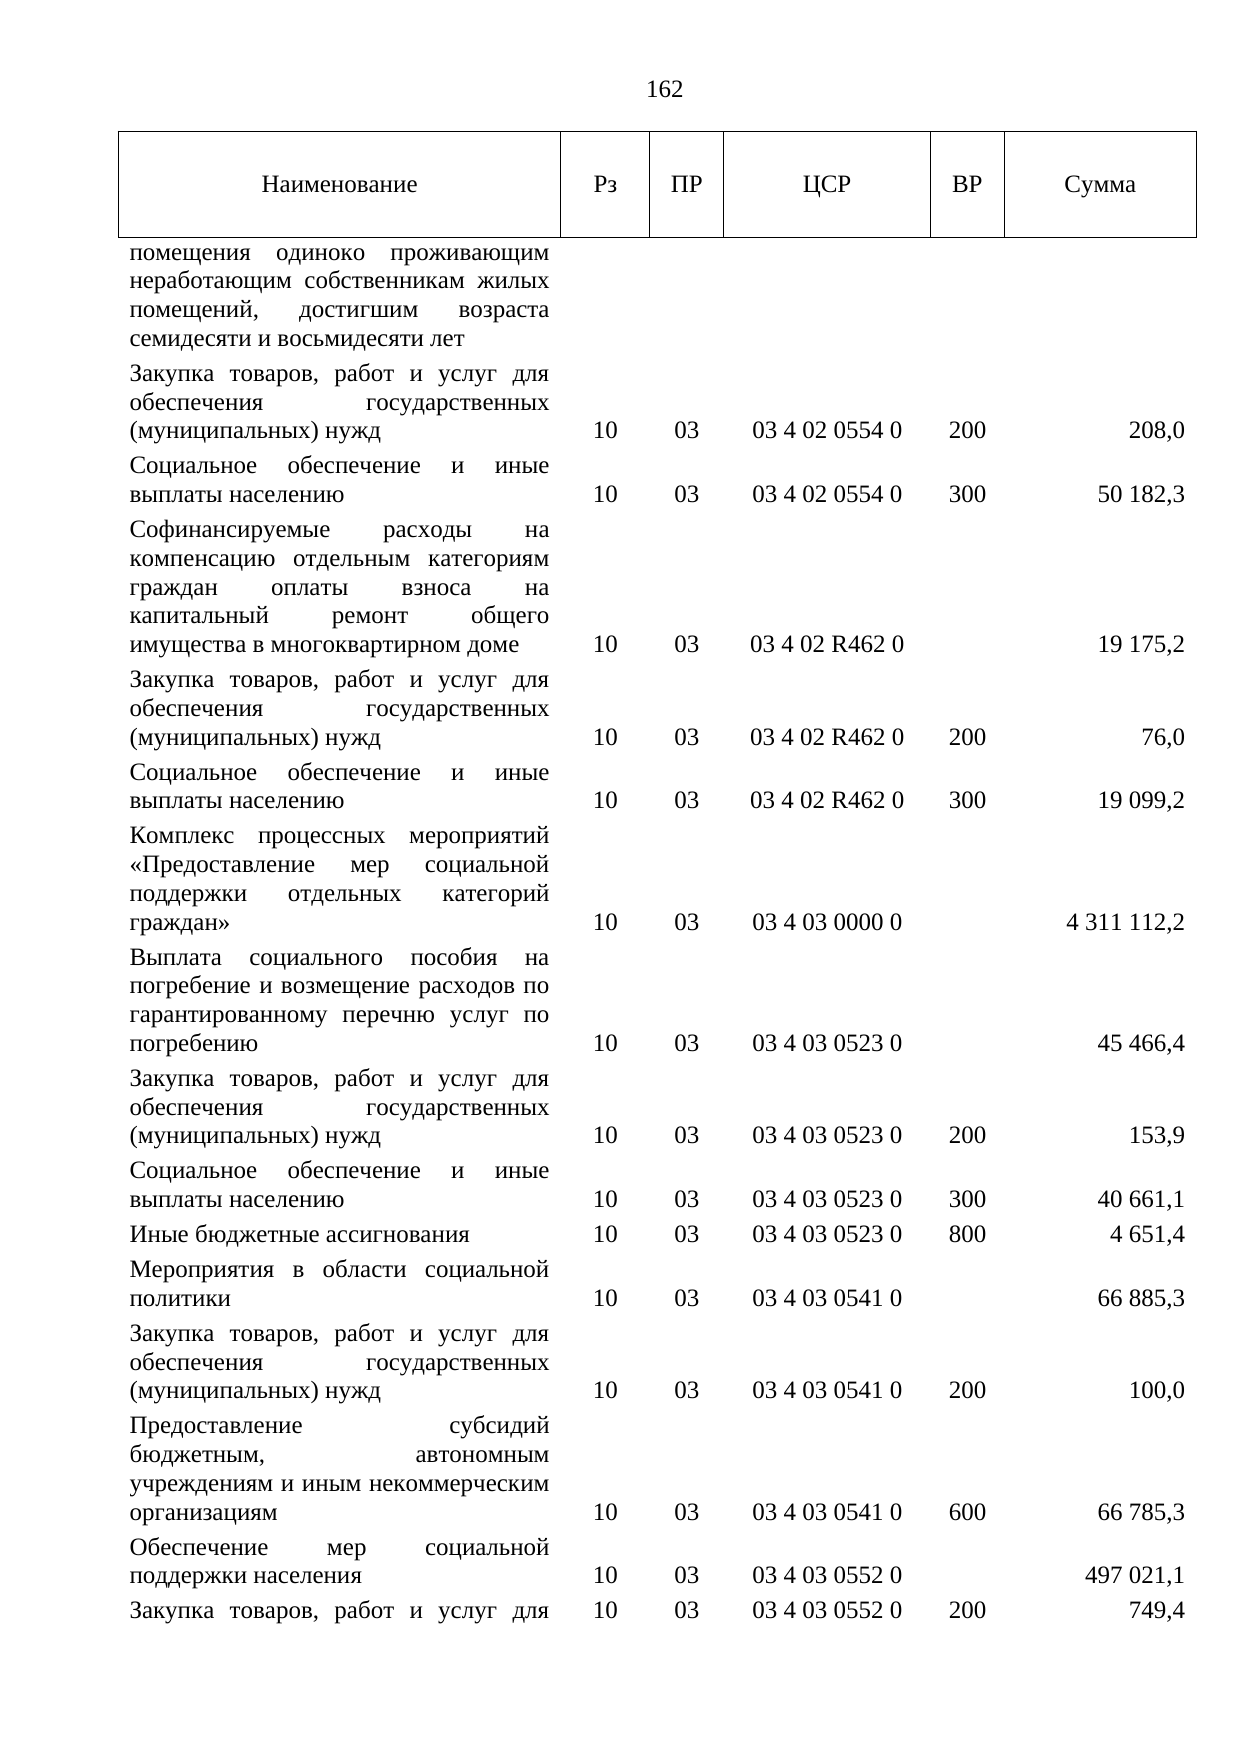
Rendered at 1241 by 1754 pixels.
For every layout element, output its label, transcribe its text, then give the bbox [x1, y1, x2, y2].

table_header Наименование [119, 132, 560, 237]
table_header ПР [650, 132, 723, 237]
table_header Рз [561, 132, 649, 237]
table_header Сумма [1005, 132, 1196, 237]
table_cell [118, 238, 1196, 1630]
table_header ЦСР [724, 132, 930, 237]
table_header ВР [931, 132, 1004, 237]
